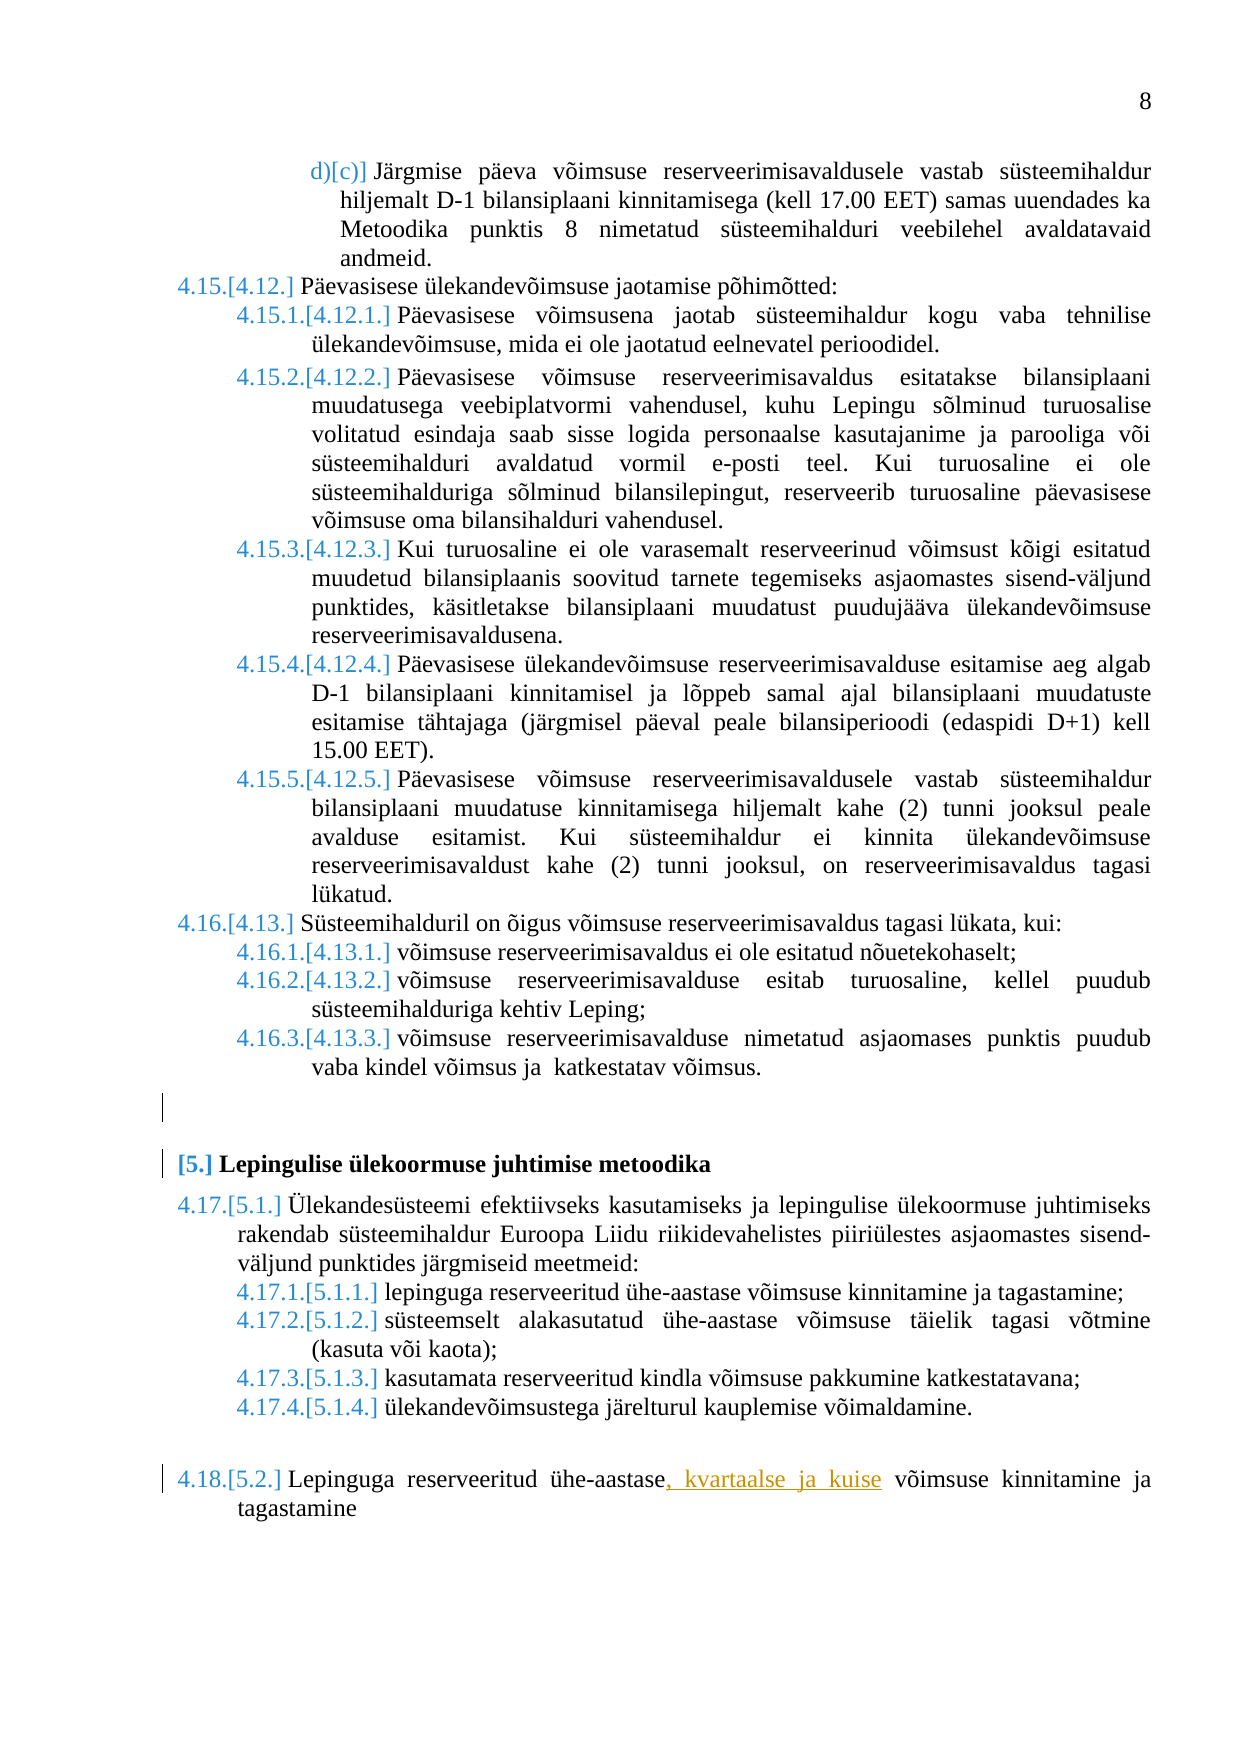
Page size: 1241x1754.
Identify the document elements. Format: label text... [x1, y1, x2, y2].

subtitle Päevasisese ülekandevõimsuse jaotamise põhimõtted: [177, 271, 1152, 300]
subtitle võimsuse reserveerimisavalduse nimetatud asjaomases punktis puudub vaba kindel võimsus ja katkestatav võimsus. [236, 1023, 1152, 1081]
subtitle Süsteemihalduril on õigus võimsuse reserveerimisavaldus tagasi lükata, kui: [177, 908, 1152, 937]
subtitle kasutamata reserveeritud kindla võimsuse pakkumine katkestatavana; [236, 1363, 1152, 1392]
subtitle võimsuse reserveerimisavaldus ei ole esitatud nõuetekohaselt; [236, 937, 1152, 966]
subtitle Lepinguga reserveeritud ühe-aastase võimsuse kinnitamine ja tagastamine [177, 1464, 1152, 1521]
subtitle Kui turuosaline ei ole varasemalt reserveerinud võimsust kõigi esitatud muudetud bilansiplaanis soovitud tarnete tegemiseks asjaomastes sisend-väljund punktides, käsitletakse bilansiplaani muudatust puudujääva ülekandevõimsuse reserveerimisavaldusena. [236, 534, 1152, 649]
subtitle võimsuse reserveerimisavalduse esitab turuosaline, kellel puudub süsteemihalduriga kehtiv Leping; [236, 966, 1152, 1023]
subtitle Päevasisese võimsuse reserveerimisavaldus esitatakse bilansiplaani muudatusega veebiplatvormi vahendusel, kuhu Lepingu sõlminud turuosalise volitatud esindaja saab sisse logida personaalse kasutajanime ja parooliga või süsteemihalduri avaldatud vormil e-posti teel. Kui turuosaline ei ole süsteemihalduriga sõlminud bilansilepingut, reserveerib turuosaline päevasisese võimsuse oma bilansihalduri vahendusel. [236, 362, 1152, 534]
subtitle Lepingulise ülekoormuse juhtimise metoodika [177, 1149, 1152, 1178]
subtitle Ülekandesüsteemi efektiivseks kasutamiseks ja lepingulise ülekoormuse juhtimiseks rakendab süsteemihaldur Euroopa Liidu riikidevahelistes piiriülestes asjaomastes sisend-väljund punktides järgmiseid meetmeid: [177, 1190, 1152, 1277]
subtitle lepinguga reserveeritud ühe-aastase võimsuse kinnitamine ja tagastamine; [236, 1277, 1152, 1305]
subtitle Päevasisese võimsusena jaotab süsteemihaldur kogu vaba tehnilise ülekandevõimsuse, mida ei ole jaotatud eelnevatel perioodidel. [236, 300, 1152, 358]
subtitle Päevasisese ülekandevõimsuse reserveerimisavalduse esitamise aeg algab D-1 bilansiplaani kinnitamisel ja lõppeb samal ajal bilansiplaani muudatuste esitamise tähtajaga (järgmisel päeval peale bilansiperioodi (edaspidi D+1) kell 15.00 EET). [236, 649, 1152, 764]
subtitle Päevasisese võimsuse reserveerimisavaldusele vastab süsteemihaldur bilansiplaani muudatuse kinnitamisega hiljemalt kahe (2) tunni jooksul peale avalduse esitamist. Kui süsteemihaldur ei kinnita ülekandevõimsuse reserveerimisavaldust kahe (2) tunni jooksul, on reserveerimisavaldus tagasi lükatud. [236, 764, 1152, 908]
subtitle ülekandevõimsustega järelturul kauplemise võimaldamine. [236, 1392, 1152, 1420]
subtitle süsteemselt alakasutatud ühe-aastase võimsuse täielik tagasi võtmine (kasuta või kaota); [236, 1305, 1152, 1363]
subtitle Järgmise päeva võimsuse reserveerimisavaldusele vastab süsteemihaldur hiljemalt D-1 bilansiplaani kinnitamisega (kell 17.00 EET) samas uuendades ka Metoodika punktis 8 nimetatud süsteemihalduri veebilehel avaldatavaid andmeid. [310, 156, 1152, 271]
